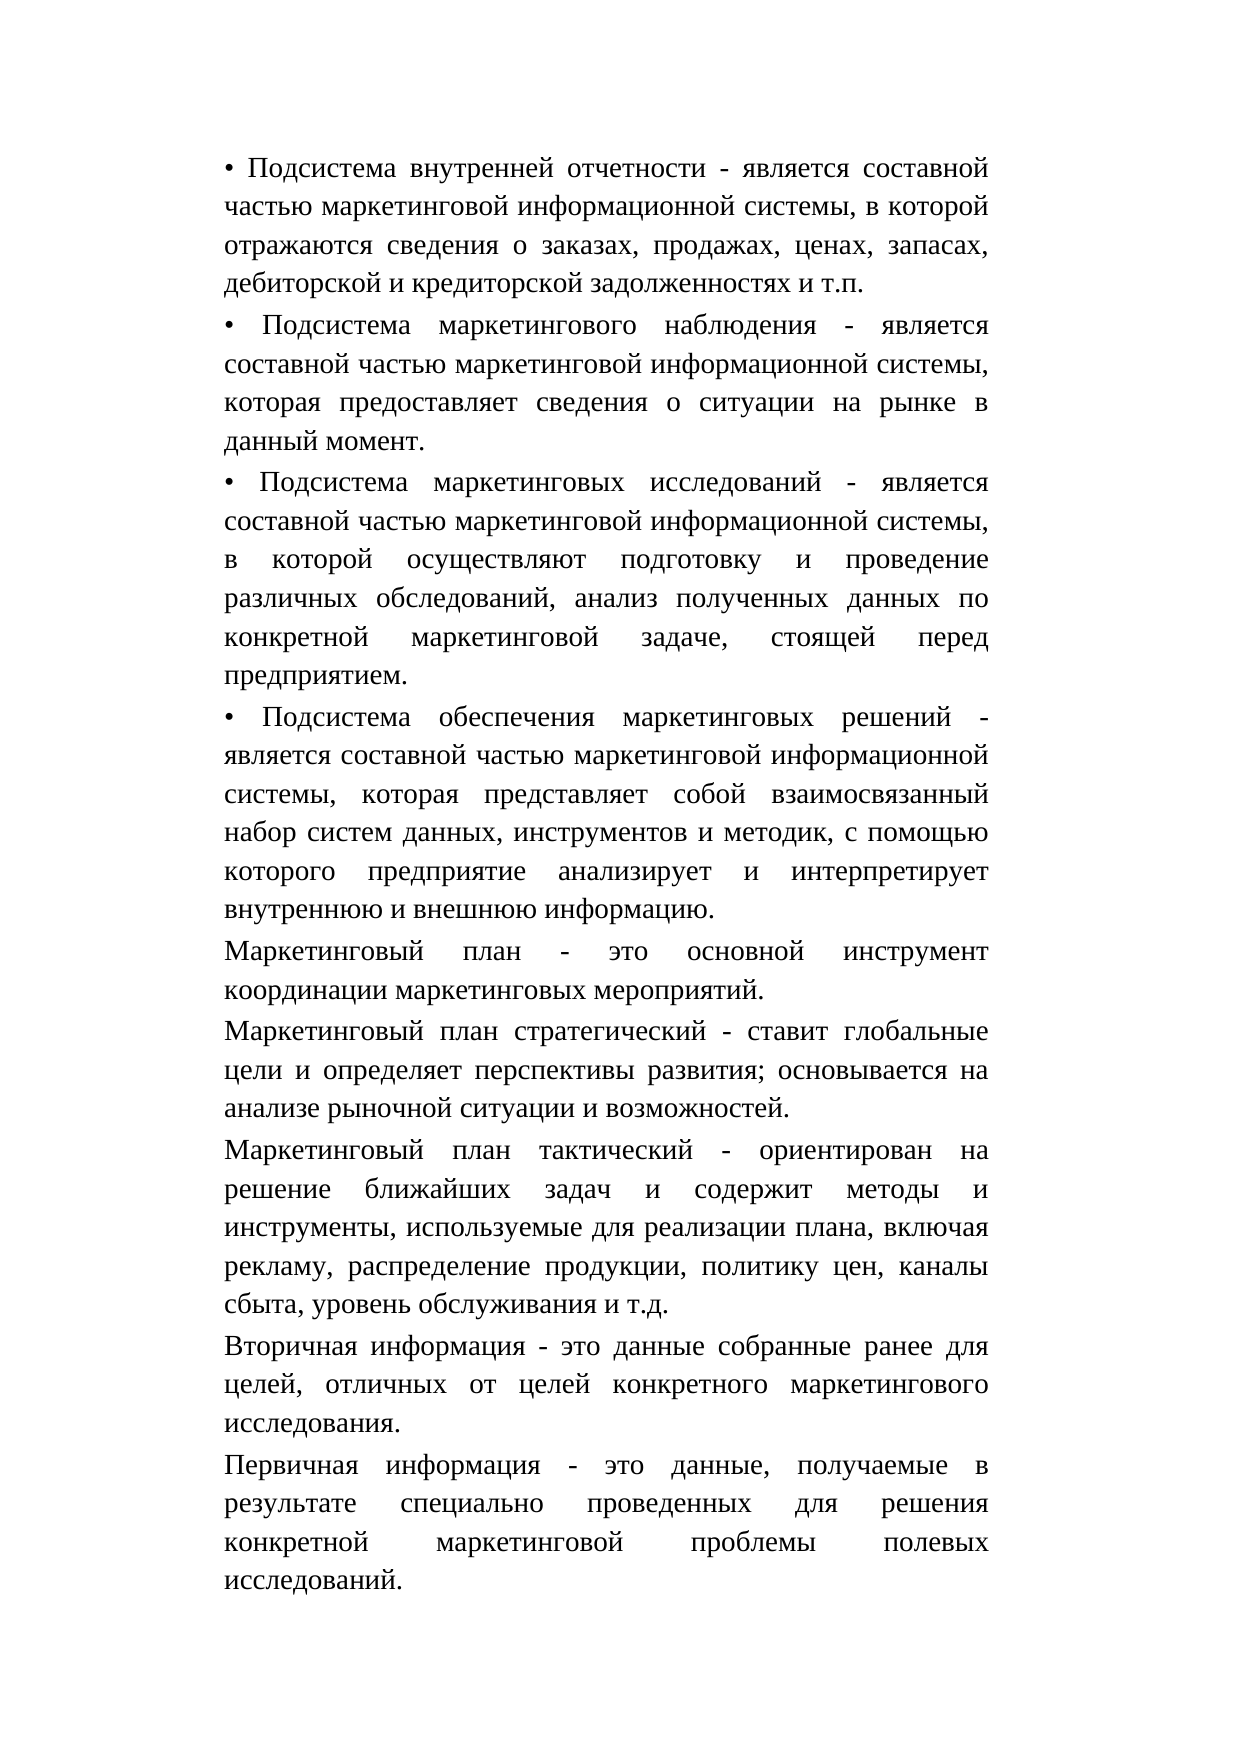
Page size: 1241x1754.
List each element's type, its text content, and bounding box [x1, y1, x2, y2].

text Маркетинговый план - это основной инструмент координации маркетинговых мероприятий. [224, 933, 989, 1005]
text Первичная информация - это данные, получаемые в результате специально проведенных для решения конкретной маркетинговой проблемы полевых исследований. [224, 1447, 989, 1596]
text • Подсистема внутренней отчетности - является составной частью маркетинговой информационной системы, в которой отражаются сведения о заказах, продажах, ценах, запасах, дебиторской и кредиторской задолженностях и т.п. [224, 150, 989, 299]
text Маркетинговый план стратегический - ставит глобальные цели и определяет перспективы развития; основывается на анализе рыночной ситуации и возможностей. [224, 1013, 989, 1124]
text Маркетинговый план тактический - ориентирован на решение ближайших задач и содержит методы и инструменты, используемые для реализации плана, включая рекламу, распределение продукции, политику цен, каналы сбыта, уровень обслуживания и т.д. [224, 1132, 989, 1320]
text • Подсистема обеспечения маркетинговых решений - является составной частью маркетинговой информационной системы, которая представляет собой взаимосвязанный набор систем данных, инструментов и методик, с помощью которого предприятие анализирует и интерпретирует внутреннюю и внешнюю информацию. [224, 699, 989, 925]
text • Подсистема маркетинговых исследований - является составной частью маркетинговой информационной системы, в которой осуществляют подготовку и проведение различных обследований, анализ полученных данных по конкретной маркетинговой задаче, стоящей перед предприятием. [224, 464, 989, 691]
text Вторичная информация - это данные собранные ранее для целей, отличных от целей конкретного маркетингового исследования. [224, 1328, 989, 1439]
text • Подсистема маркетингового наблюдения - является составной частью маркетинговой информационной системы, которая предоставляет сведения о ситуации на рынке в данный момент. [224, 307, 989, 456]
